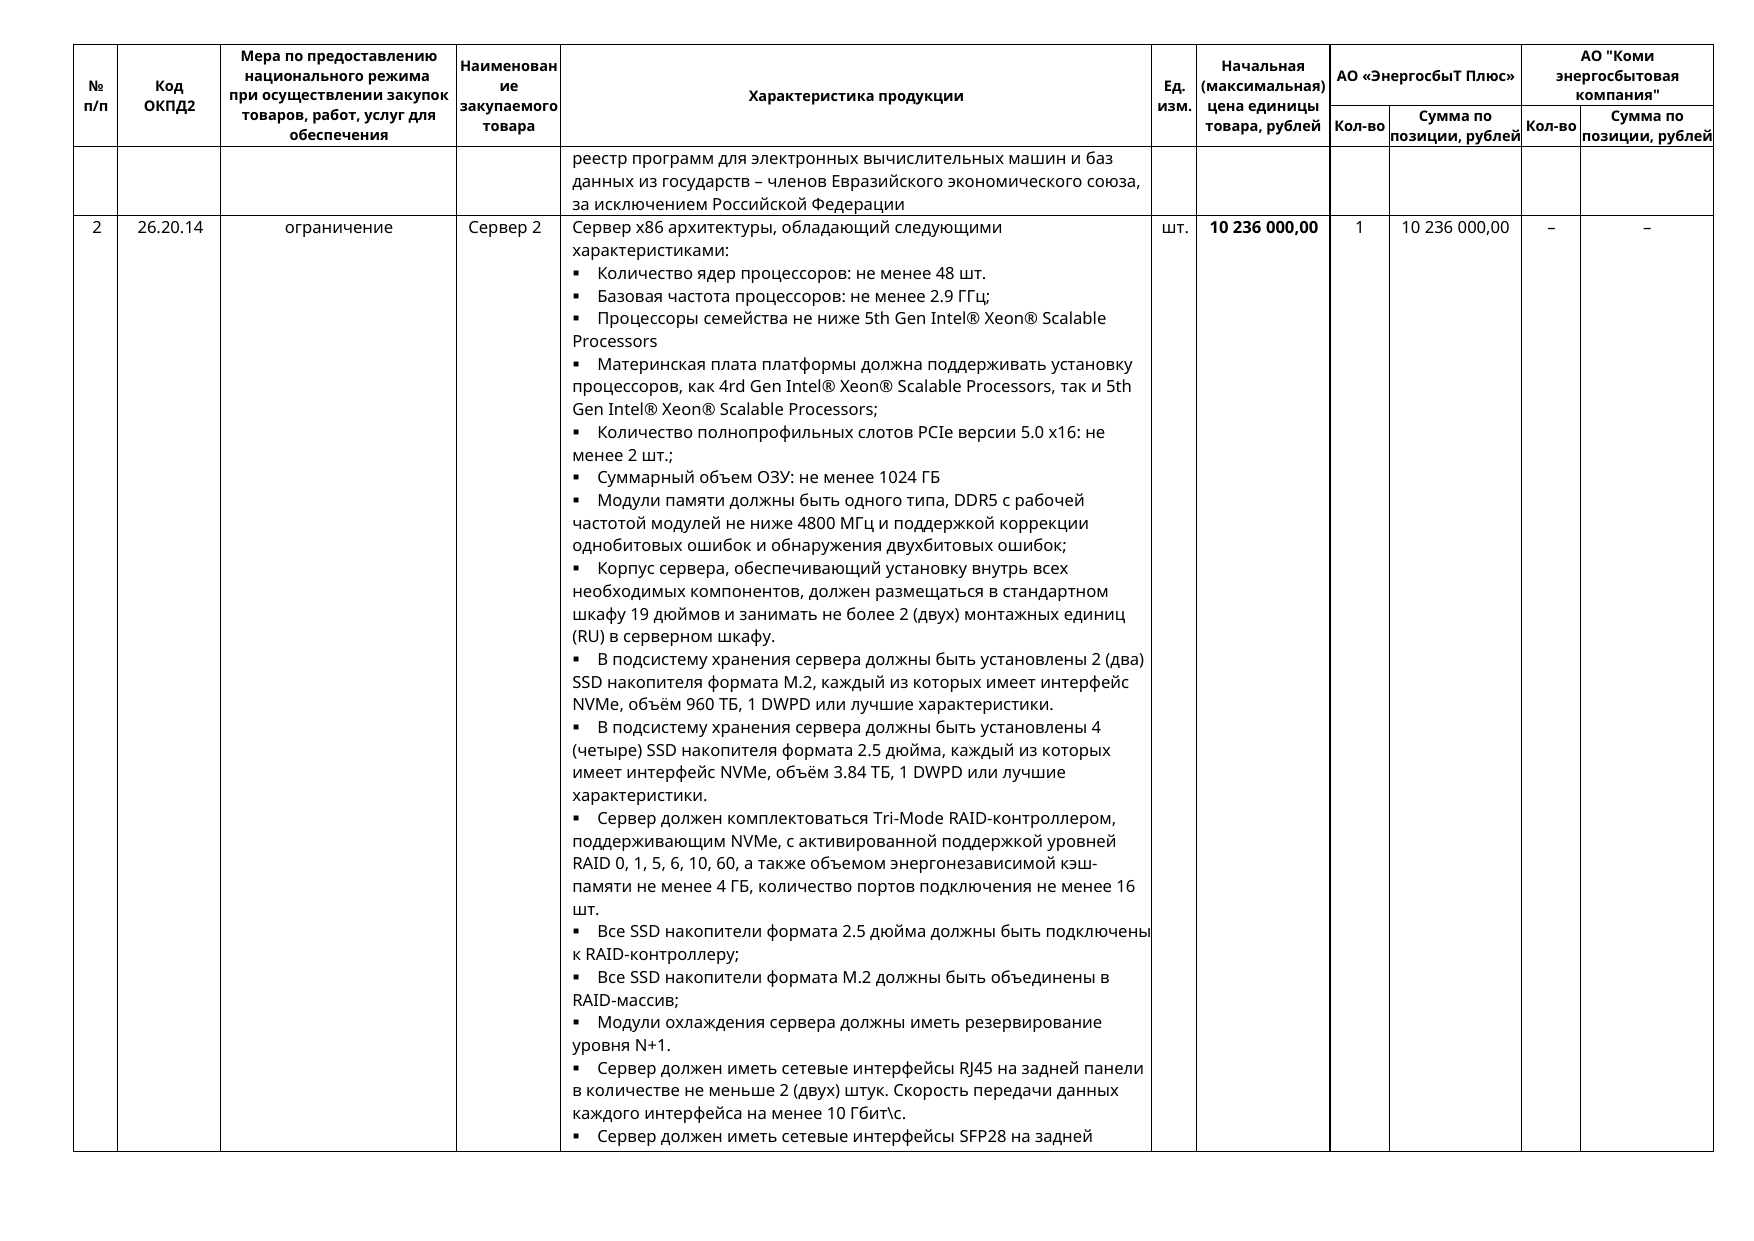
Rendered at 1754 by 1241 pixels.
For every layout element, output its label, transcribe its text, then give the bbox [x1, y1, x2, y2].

table_cell 1 [1331, 216, 1389, 1151]
table_cell Кол-во [1522, 106, 1580, 146]
table_header Наименование закупаемого товара [457, 45, 560, 146]
table_cell 26.20.14 [118, 216, 220, 1151]
table_cell Сумма по позиции, рублей [1581, 106, 1713, 146]
table_cell [221, 147, 456, 215]
table_header Код ОКПД2 [118, 45, 220, 146]
table_cell Кол-во [1331, 106, 1389, 146]
table_cell шт. [1152, 216, 1196, 1151]
table_cell Сервер 2 [457, 216, 560, 1151]
table_header № п/п [74, 45, 117, 146]
table_cell 10 236 000,00 [1390, 216, 1521, 1151]
table_header АО «ЭнергосбыТ Плюс» [1331, 45, 1521, 105]
table_cell ограничение [221, 216, 456, 1151]
table_header Начальная (максимальная) цена единицы товара, рублей [1197, 45, 1329, 146]
table_header Характеристика продукции [561, 45, 1151, 146]
table_header Ед. изм. [1152, 45, 1196, 146]
table_header Мера по предоставлению национального режима при осуществлении закупок товаров, работ, услуг для обеспечения государственных и муниципальных нужд, закупок товаров, работ, услуг отдельными видами юридических лиц (ПП РФ 1875 от 23.12.2024) [221, 45, 456, 146]
table_cell 10 236 000,00 [1197, 216, 1329, 1151]
table_cell Сумма по позиции, рублей [1390, 106, 1521, 146]
table_cell – [1522, 216, 1580, 1151]
table_cell 2 [74, 216, 117, 1151]
table_cell – [1581, 216, 1713, 1151]
table_header АО "Коми энергосбытовая компания" [1522, 45, 1713, 105]
